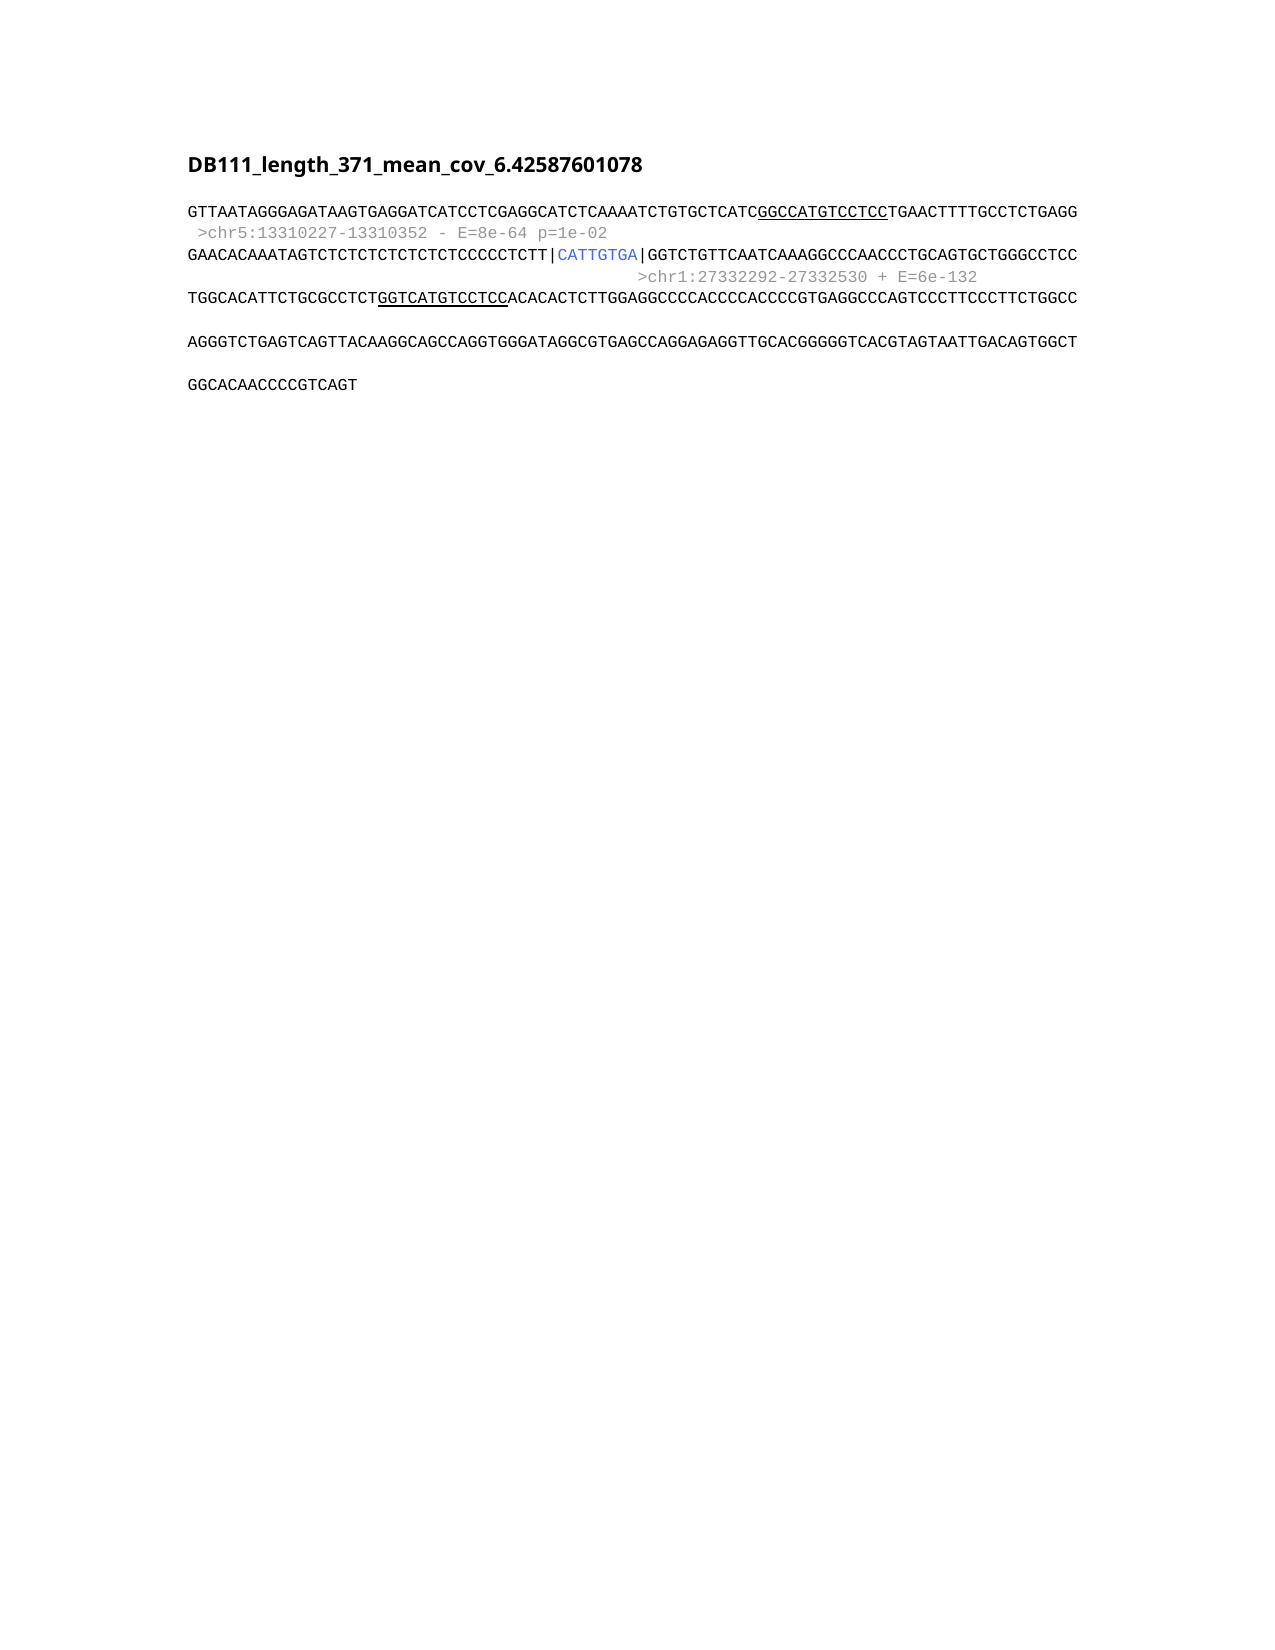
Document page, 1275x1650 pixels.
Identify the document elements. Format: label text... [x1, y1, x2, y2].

text GTTAATAGGGAGATAAGTGAGGATCATCCTCGAGGCATCTCAAAATCTGTGCTCATCGGCCATGTCCTCCTGAACTTTTGCCTCTGAGG >chr5:13310227-13310352 - E=8e-64 p=1e-02 GAACACAAATAGTCTCTCTCTCTCTCTCCCCCTCTT|CATTGTGA|GGTCTGTTCAATCAAAGGCCCAACCCTGCAGTGCTGGGCCTCC >chr1:27332292-27332530 + E=6e-132 TGGCACATTCTGCGCCTCTGGTCATGTCCTCCACACACTCTTGGAGGCCCCACCCCACCCCGTGAGGCCCAGTCCCTTCCCTTCTGGCC AGGGTCTGAGTCAGTTACAAGGCAGCCAGGTGGGATAGGCGTGAGCCAGGAGAGGTTGCACGGGGGTCACGTAGTAATTGACAGTGGCT GGCACAACCCCGTCAGT [187, 203, 1087, 396]
text DB111_length_371_mean_cov_6.42587601078 [187, 150, 1087, 178]
